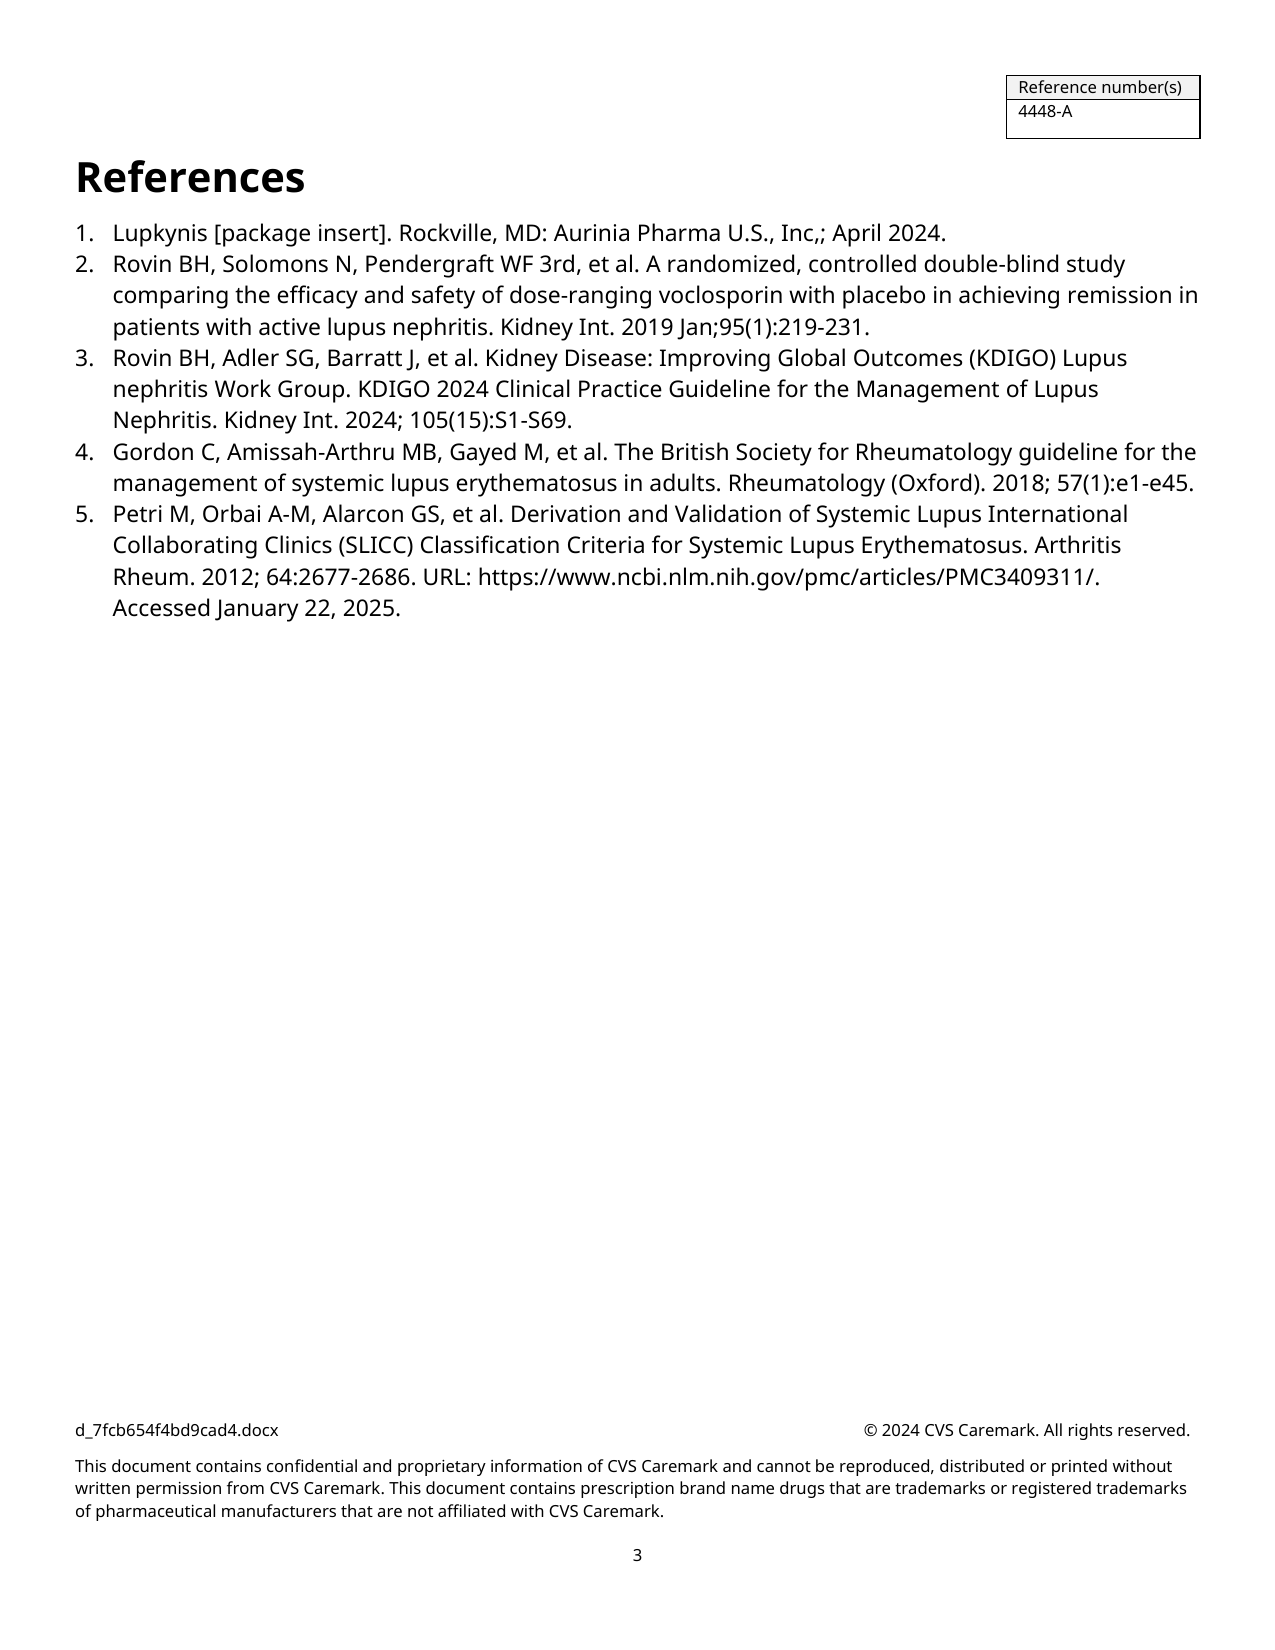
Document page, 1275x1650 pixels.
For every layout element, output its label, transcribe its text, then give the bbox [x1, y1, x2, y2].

subtitle References [75, 148, 1200, 204]
text Rovin BH, Solomons N, Pendergraft WF 3rd, et al. A randomized, controlled double-blind study comparing the efficacy and safety of dose-ranging voclosporin with placebo in achieving remission in patients with active lupus nephritis. Kidney Int. 2019 Jan;95(1):219-231. [75, 248, 1200, 342]
text Lupkynis [package insert]. Rockville, MD: Aurinia Pharma U.S., Inc,; April 2024. [75, 217, 1200, 248]
text Petri M, Orbai A-M, Alarcon GS, et al. Derivation and Validation of Systemic Lupus International Collaborating Clinics (SLICC) Classification Criteria for Systemic Lupus Erythematosus. Arthritis Rheum. 2012; 64:2677-2686. URL: https://www.ncbi.nlm.nih.gov/pmc/articles/PMC3409311/. Accessed January 22, 2025. [75, 498, 1200, 623]
text Gordon C, Amissah-Arthru MB, Gayed M, et al. The British Society for Rheumatology guideline for the management of systemic lupus erythematosus in adults. Rheumatology (Oxford). 2018; 57(1):e1-e45. [75, 436, 1200, 498]
text Rovin BH, Adler SG, Barratt J, et al. Kidney Disease: Improving Global Outcomes (KDIGO) Lupus nephritis Work Group. KDIGO 2024 Clinical Practice Guideline for the Management of Lupus Nephritis. Kidney Int. 2024; 105(15):S1-S69. [75, 342, 1200, 436]
